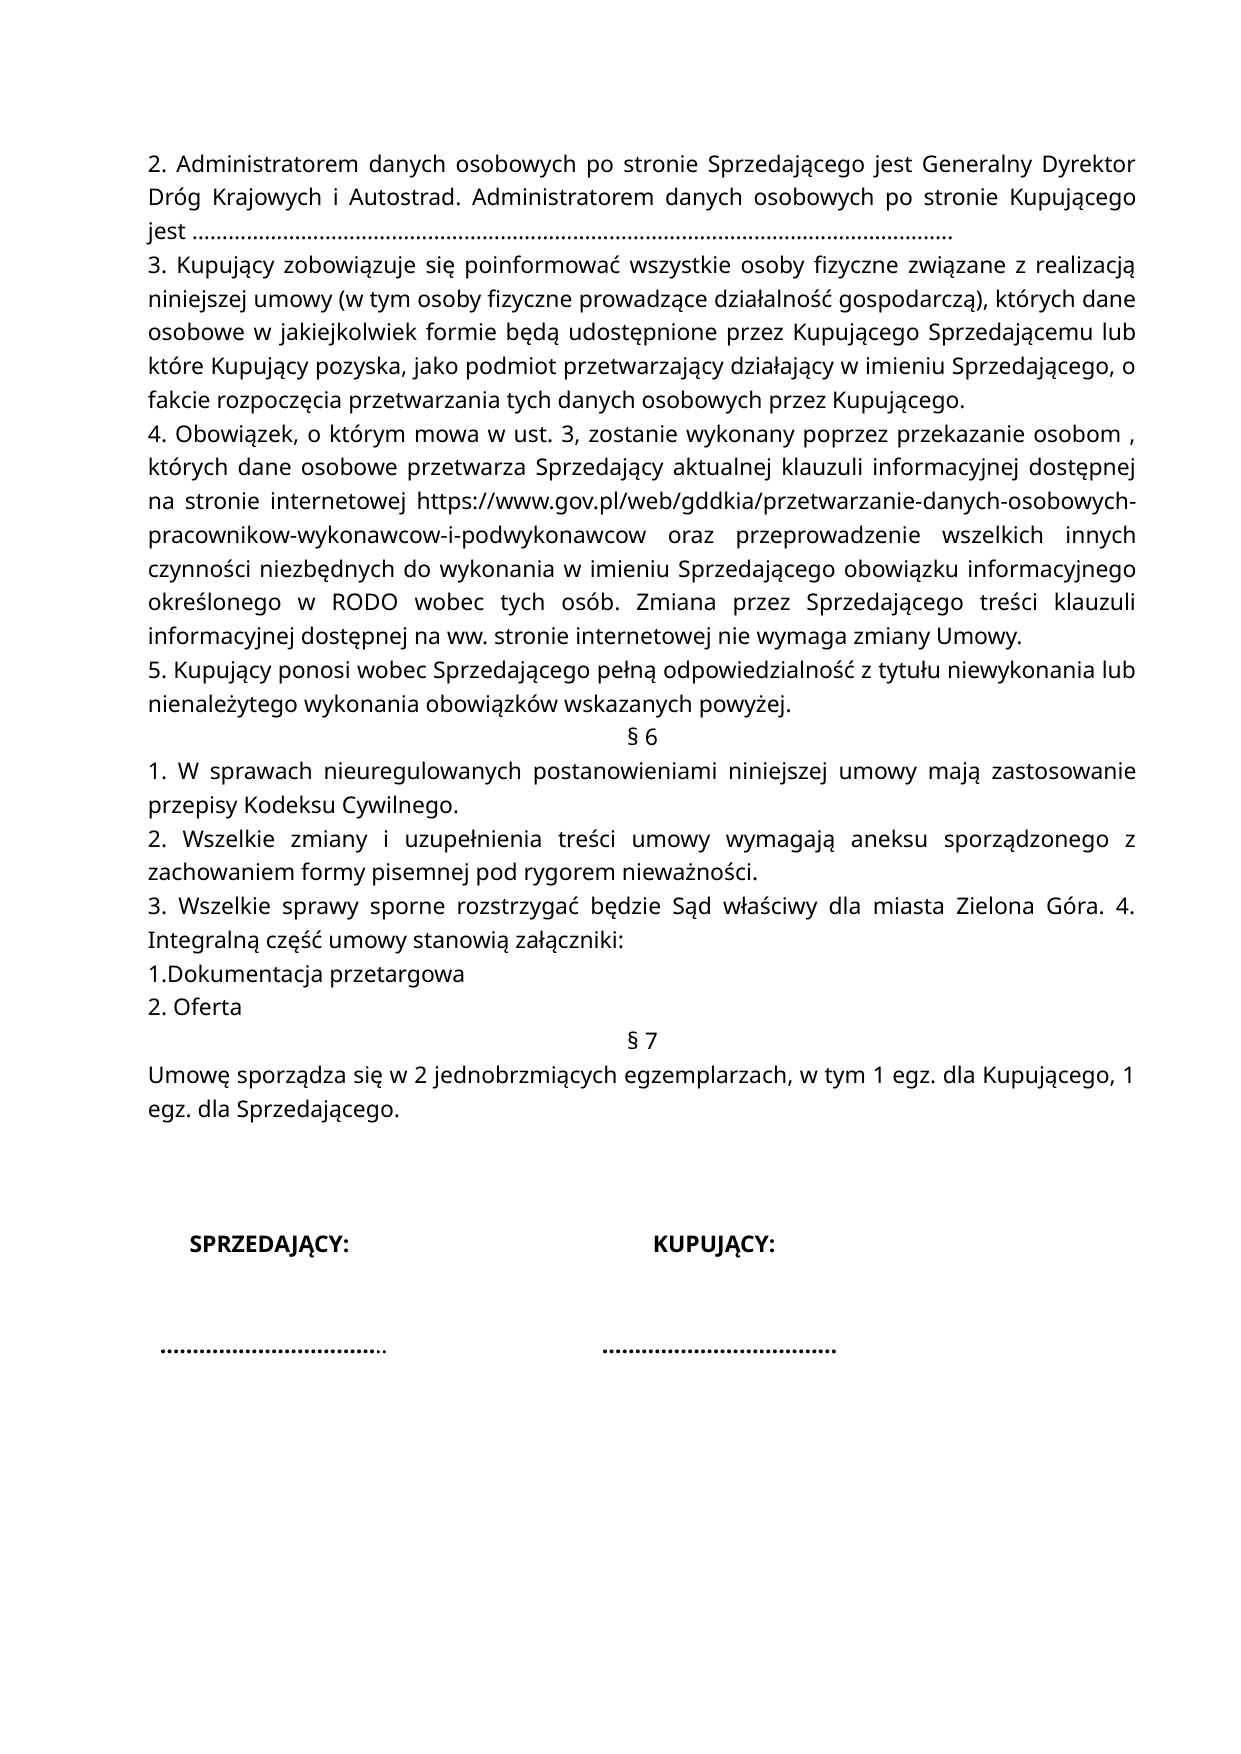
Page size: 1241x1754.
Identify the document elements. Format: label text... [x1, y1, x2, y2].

text SPRZEDAJĄCY: KUPUJĄCY: [148, 1228, 1137, 1259]
text § 6 [148, 721, 1137, 753]
text 2. Administratorem danych osobowych po stronie Sprzedającego jest Generalny Dyrektor Dróg Krajowych i Autostrad. Administratorem danych osobowych po stronie Kupującego jest …………………………………………………………………………………………………………..…. [148, 148, 1137, 246]
text 4. Obowiązek, o którym mowa w ust. 3, zostanie wykonany poprzez przekazanie osobom , których dane osobowe przetwarza Sprzedający aktualnej klauzuli informacyjnej dostępnej na stronie internetowej https://www.gov.pl/web/gddkia/przetwarzanie-danych-osobowych-pracownikow-wykonawcow-i-podwykonawcow oraz przeprowadzenie wszelkich innych czynności niezbędnych do wykonania w imieniu Sprzedającego obowiązku informacyjnego określonego w RODO wobec tych osób. Zmiana przez Sprzedającego treści klauzuli informacyjnej dostępnej na ww. stronie internetowej nie wymaga zmiany Umowy. [148, 418, 1137, 651]
text 3. Wszelkie sprawy sporne rozstrzygać będzie Sąd właściwy dla miasta Zielona Góra. 4. Integralną część umowy stanowią załączniki: [148, 890, 1137, 955]
text 5. Kupujący ponosi wobec Sprzedającego pełną odpowiedzialność z tytułu niewykonania lub nienależytego wykonania obowiązków wskazanych powyżej. [148, 654, 1137, 719]
text 1. W sprawach nieuregulowanych postanowieniami niniejszej umowy mają zastosowanie przepisy Kodeksu Cywilnego. [148, 755, 1137, 820]
text 2. Wszelkie zmiany i uzupełnienia treści umowy wymagają aneksu sporządzonego z zachowaniem formy pisemnej pod rygorem nieważności. [148, 823, 1137, 888]
text 2. Oferta [148, 991, 1137, 1023]
text 1.Dokumentacja przetargowa [148, 958, 1137, 989]
text § 7 [148, 1025, 1137, 1056]
text …………………………….. ……………………………… [148, 1329, 1137, 1360]
text Umowę sporządza się w 2 jednobrzmiących egzemplarzach, w tym 1 egz. dla Kupującego, 1 egz. dla Sprzedającego. [148, 1059, 1137, 1124]
text 3. Kupujący zobowiązuje się poinformować wszystkie osoby fizyczne związane z realizacją niniejszej umowy (w tym osoby fizyczne prowadzące działalność gospodarczą), których dane osobowe w jakiejkolwiek formie będą udostępnione przez Kupującego Sprzedającemu lub które Kupujący pozyska, jako podmiot przetwarzający działający w imieniu Sprzedającego, o fakcie rozpoczęcia przetwarzania tych danych osobowych przez Kupującego. [148, 249, 1137, 415]
